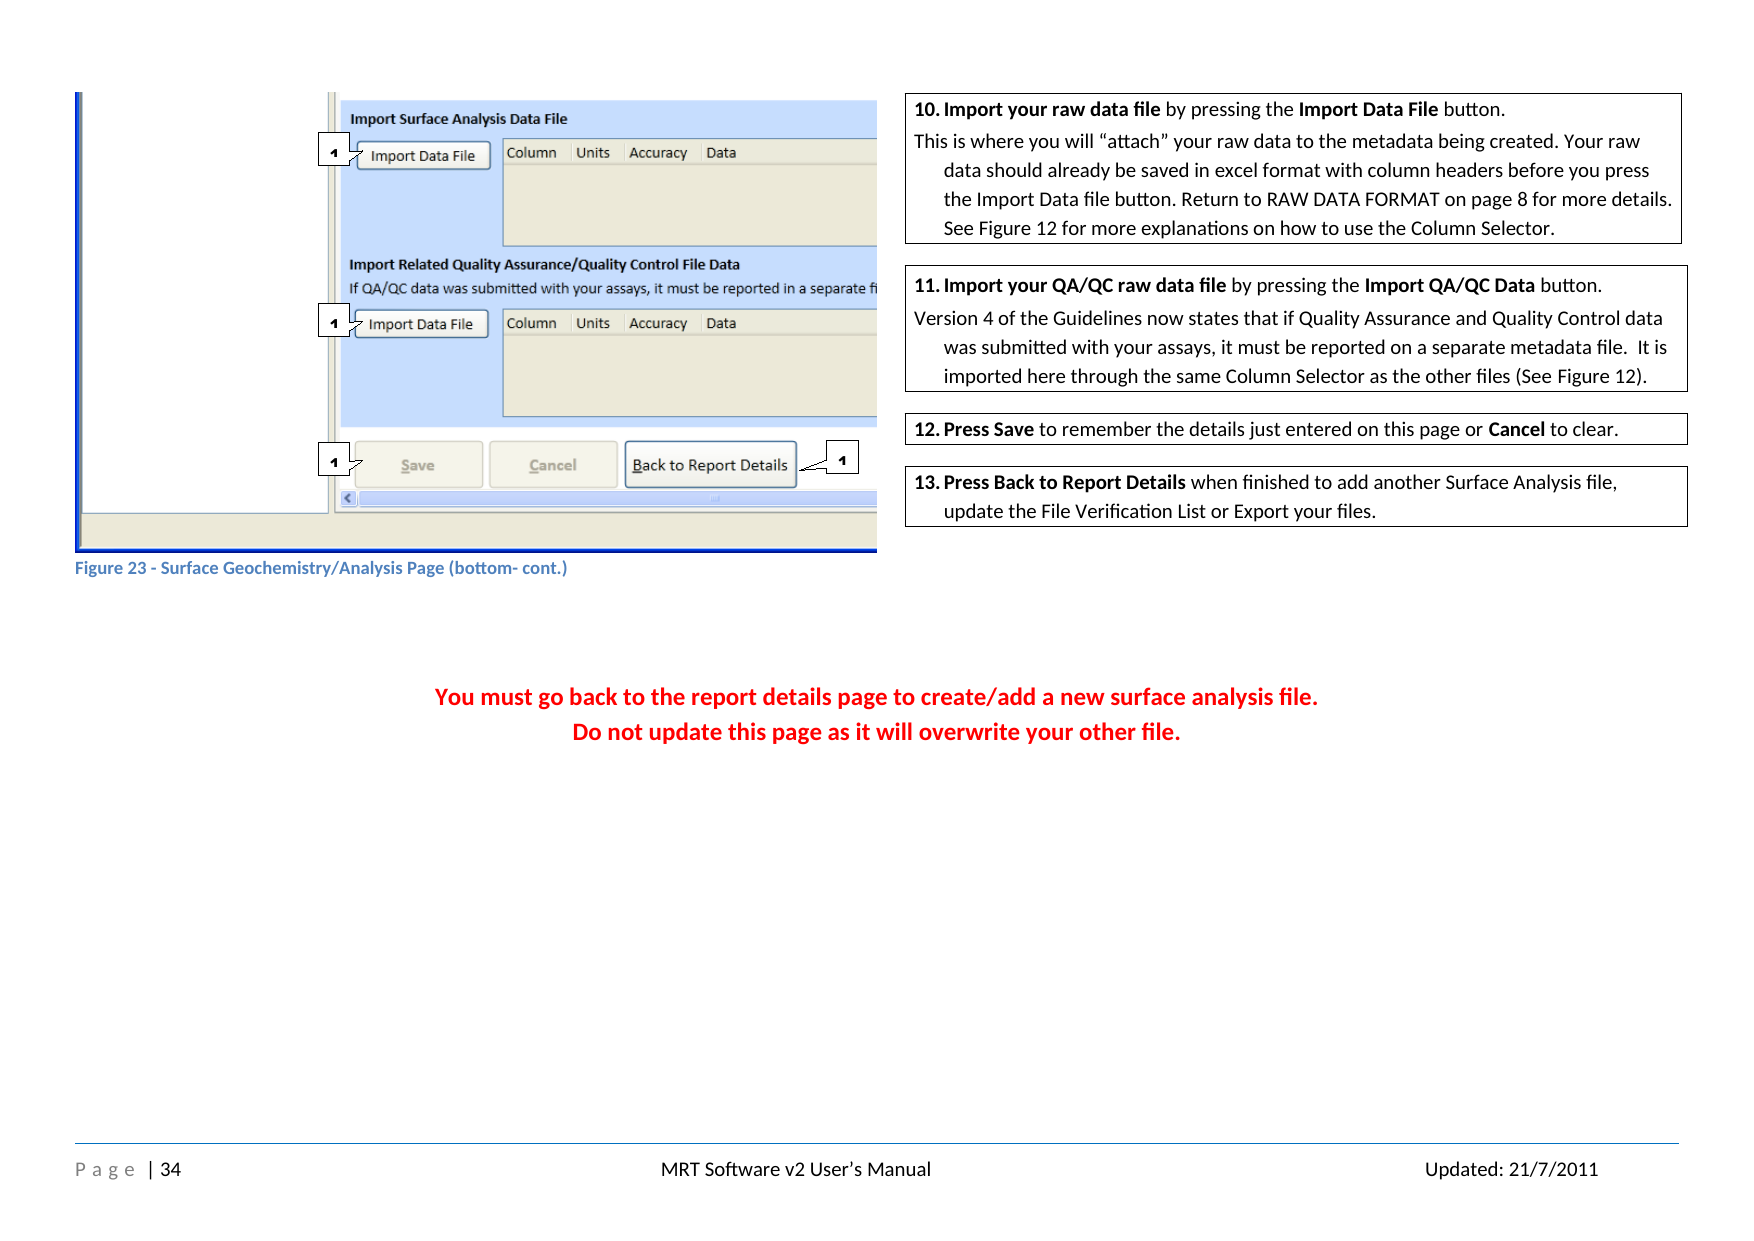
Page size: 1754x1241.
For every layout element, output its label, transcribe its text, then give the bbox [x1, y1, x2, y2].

text You must go back to the report details page to create/add a new surface analysis file. [75, 681, 1679, 711]
list Import your QA/QC raw data file by pressing the Import QA/QC Data button. [906, 266, 1687, 298]
list Press Save to remember the details just entered on this page or Cancel to clear. [906, 414, 1687, 444]
text Do not update this page as it will overwrite your other file. [75, 716, 1679, 746]
picture [75, 92, 877, 553]
list Press Back to Report Details when finished to add another Surface Analysis file, update the File Verification List or Export your files. [906, 467, 1687, 526]
list Import your raw data file by pressing the Import Data File button. [906, 94, 1681, 124]
